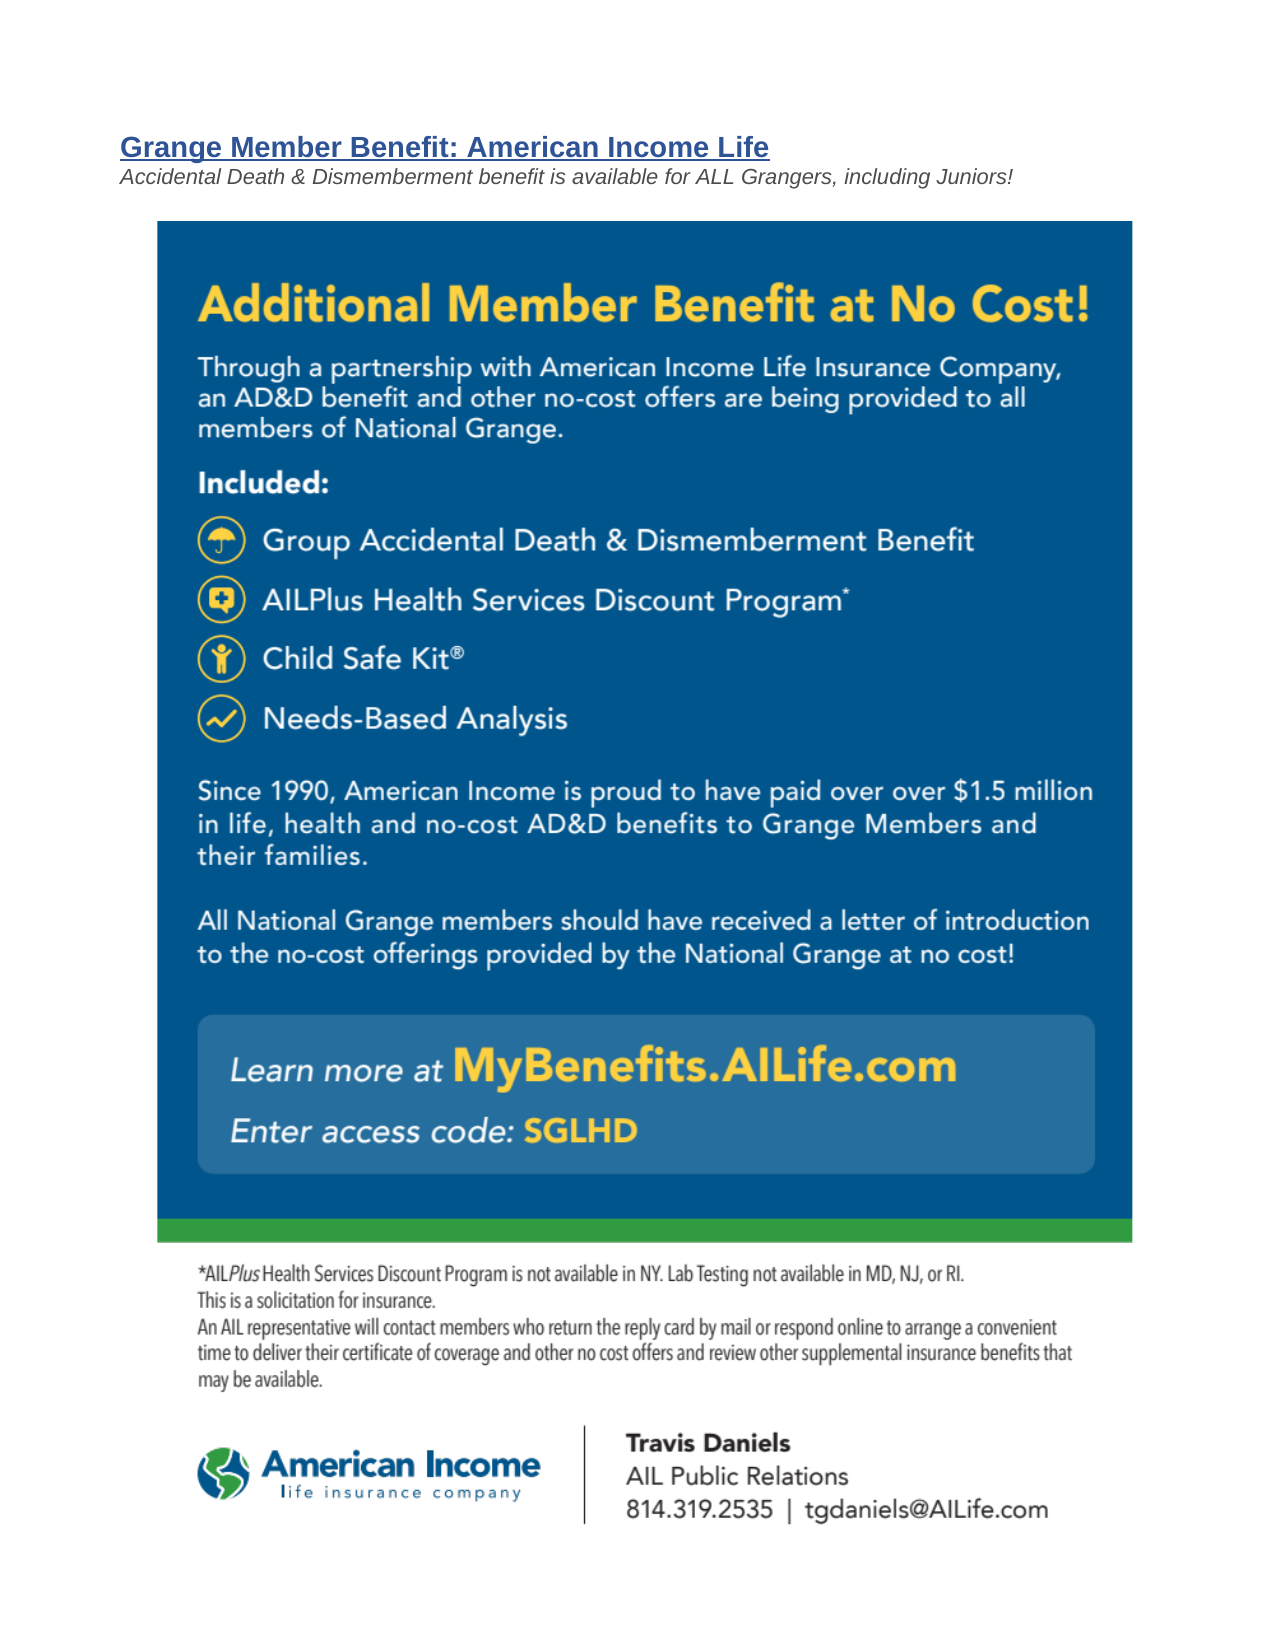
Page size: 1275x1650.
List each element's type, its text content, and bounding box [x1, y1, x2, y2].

text Accidental Death & Dismemberment benefit is available for ALL Grangers, including Juniors! [120, 163, 1155, 189]
subtitle Grange Member Benefit: American Income Life [120, 130, 1155, 163]
